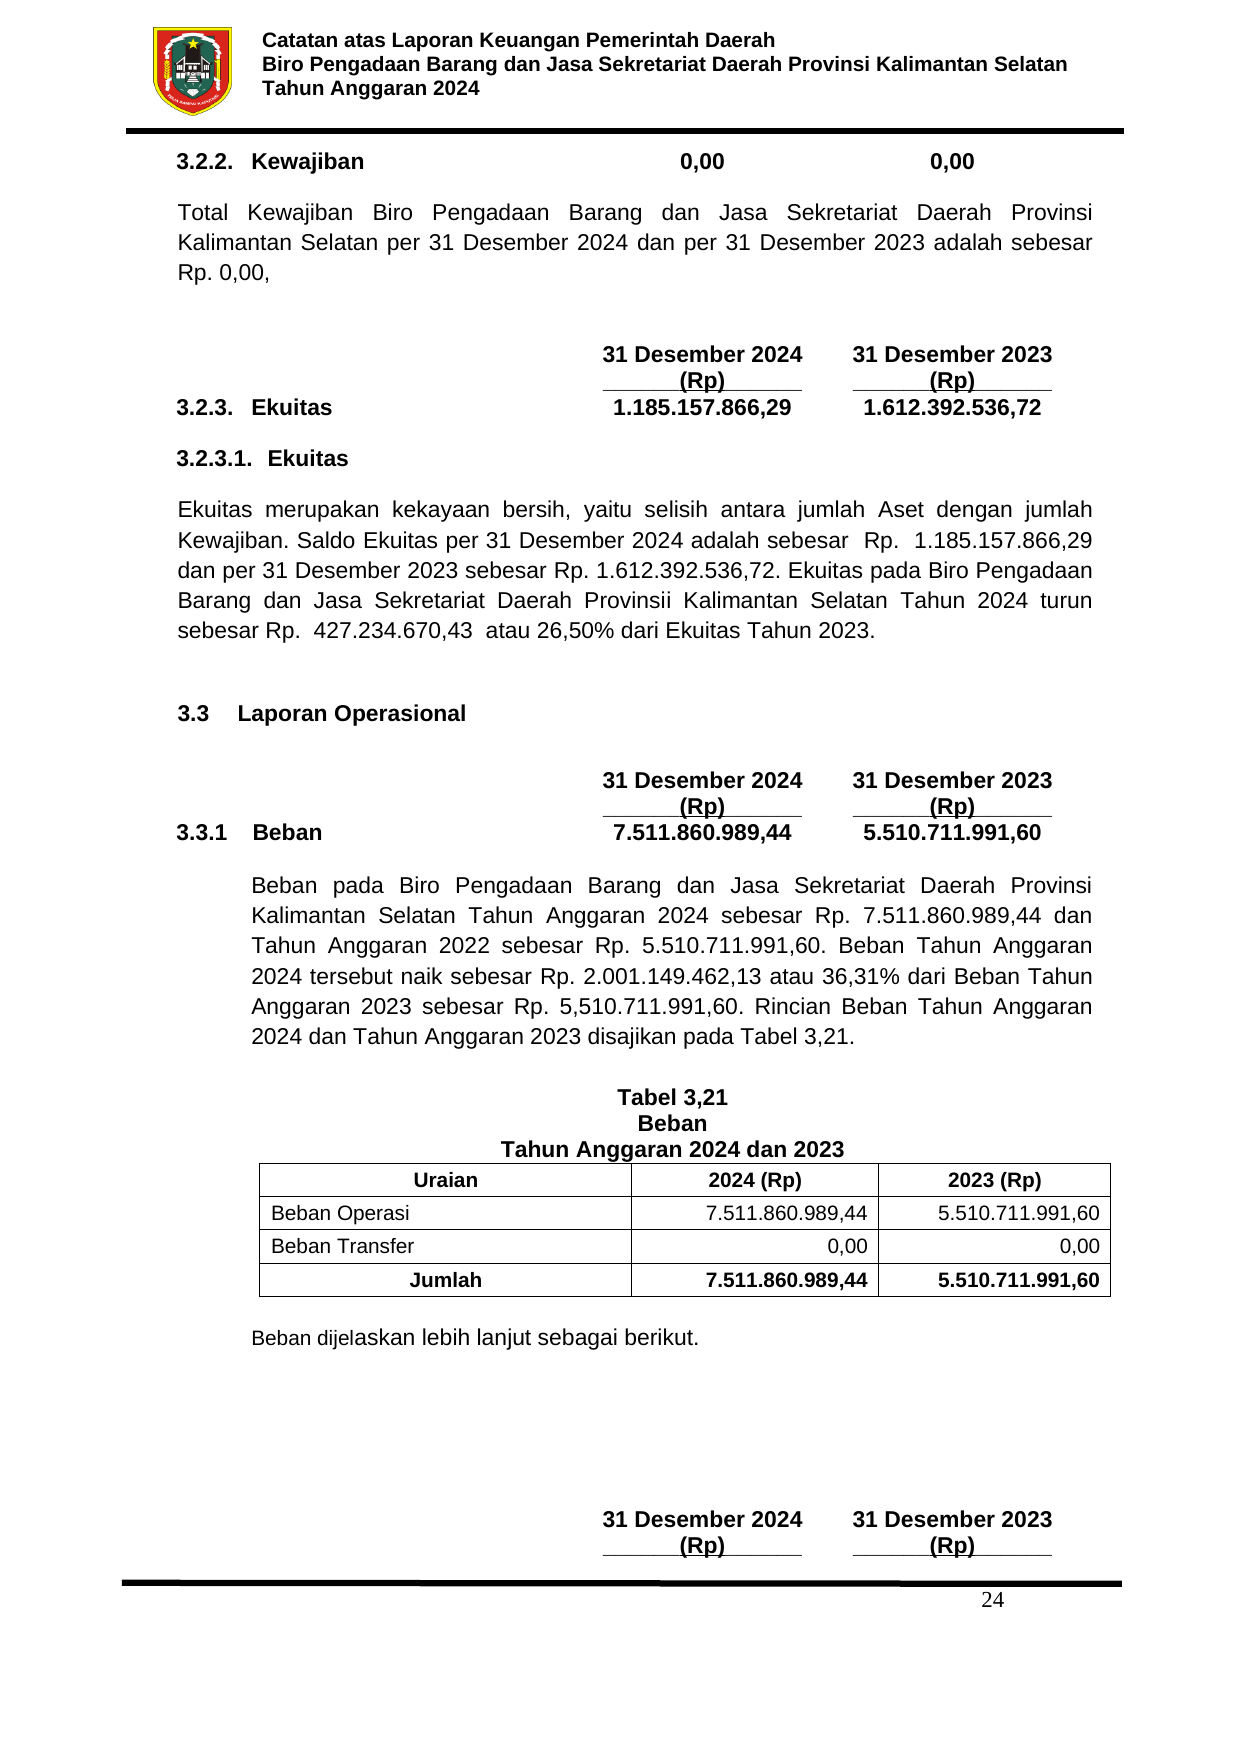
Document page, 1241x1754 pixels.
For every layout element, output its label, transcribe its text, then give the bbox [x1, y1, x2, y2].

table_cell Beban Transfer [260, 1230, 631, 1262]
table_cell 0,00 [632, 1230, 878, 1262]
text 31 Desember 2024 31 Desember 2023 [177, 1506, 1093, 1532]
text Beban [252, 1110, 1093, 1136]
table_header 2024 (Rp) [632, 1164, 878, 1196]
subtitle Beban 7.511.860.989,44 5.510.711.991,60 [176, 819, 1093, 846]
subtitle Kewajiban 0,00 0,00 [176, 148, 1093, 174]
table_cell 7.511.860.989,44 [632, 1197, 878, 1229]
text Beban dijelaskan lebih lanjut sebagai berikut. [251, 1324, 1093, 1351]
text Tahun Anggaran 2024 dan 2023 [252, 1136, 1093, 1162]
table_cell 7.511.860.989,44 [632, 1264, 878, 1296]
text ______(Rp)______ ______(Rp)______ [177, 793, 1093, 819]
text ______(Rp)______ ______(Rp)______ [177, 1532, 1093, 1558]
picture [153, 27, 232, 116]
table_cell 5.510.711.991,60 [879, 1264, 1110, 1296]
table_cell 0,00 [879, 1230, 1110, 1262]
text 31 Desember 2024 31 Desember 2023 [177, 767, 1093, 793]
text Total Kewajiban Biro Pengadaan Barang dan Jasa Sekretariat Daerah Provinsi Kalimantan Selatan per 31 Desember 2024 dan per 31 Desember 2023 adalah sebesar Rp. 0,00, [177, 199, 1093, 286]
table_cell 5.510.711.991,60 [879, 1197, 1110, 1229]
text Ekuitas merupakan kekayaan bersih, yaitu selisih antara jumlah Aset dengan jumlah Kewajiban. Saldo Ekuitas per 31 Desember 2024 adalah sebesar Rp. 1.185.157.866,29 dan per 31 Desember 2023 sebesar Rp. 1.612.392.536,72. Ekuitas pada Biro Pengadaan Barang dan Jasa Sekretariat Daerah Provinsii Kalimantan Selatan Tahun 2024 turun sebesar Rp. 427.234.670,43 atau 26,50% dari Ekuitas Tahun 2023. [177, 496, 1093, 643]
text Tabel 3,21 [252, 1083, 1093, 1110]
subtitle Ekuitas [176, 445, 1093, 471]
text 31 Desember 2024 31 Desember 2023 [177, 341, 1093, 367]
table_cell Beban Operasi [260, 1197, 631, 1229]
text Beban pada Biro Pengadaan Barang dan Jasa Sekretariat Daerah Provinsi Kalimantan Selatan Tahun Anggaran 2024 sebesar Rp. 7.511.860.989,44 dan Tahun Anggaran 2022 sebesar Rp. 5.510.711.991,60. Beban Tahun Anggaran 2024 tersebut naik sebesar Rp. 2.001.149.462,13 atau 36,31% dari Beban Tahun Anggaran 2023 sebesar Rp. 5,510.711.991,60. Rincian Beban Tahun Anggaran 2024 dan Tahun Anggaran 2023 disajikan pada Tabel 3,21. [251, 872, 1093, 1049]
text ______(Rp)______ ______(Rp)______ [177, 367, 1093, 394]
subtitle Laporan Operasional [177, 700, 1093, 726]
table_header Uraian [260, 1164, 631, 1196]
table_header 2023 (Rp) [879, 1164, 1110, 1196]
subtitle Ekuitas 1.185.157.866,29 1.612.392.536,72 [176, 394, 1093, 420]
table_cell Jumlah [260, 1264, 631, 1296]
